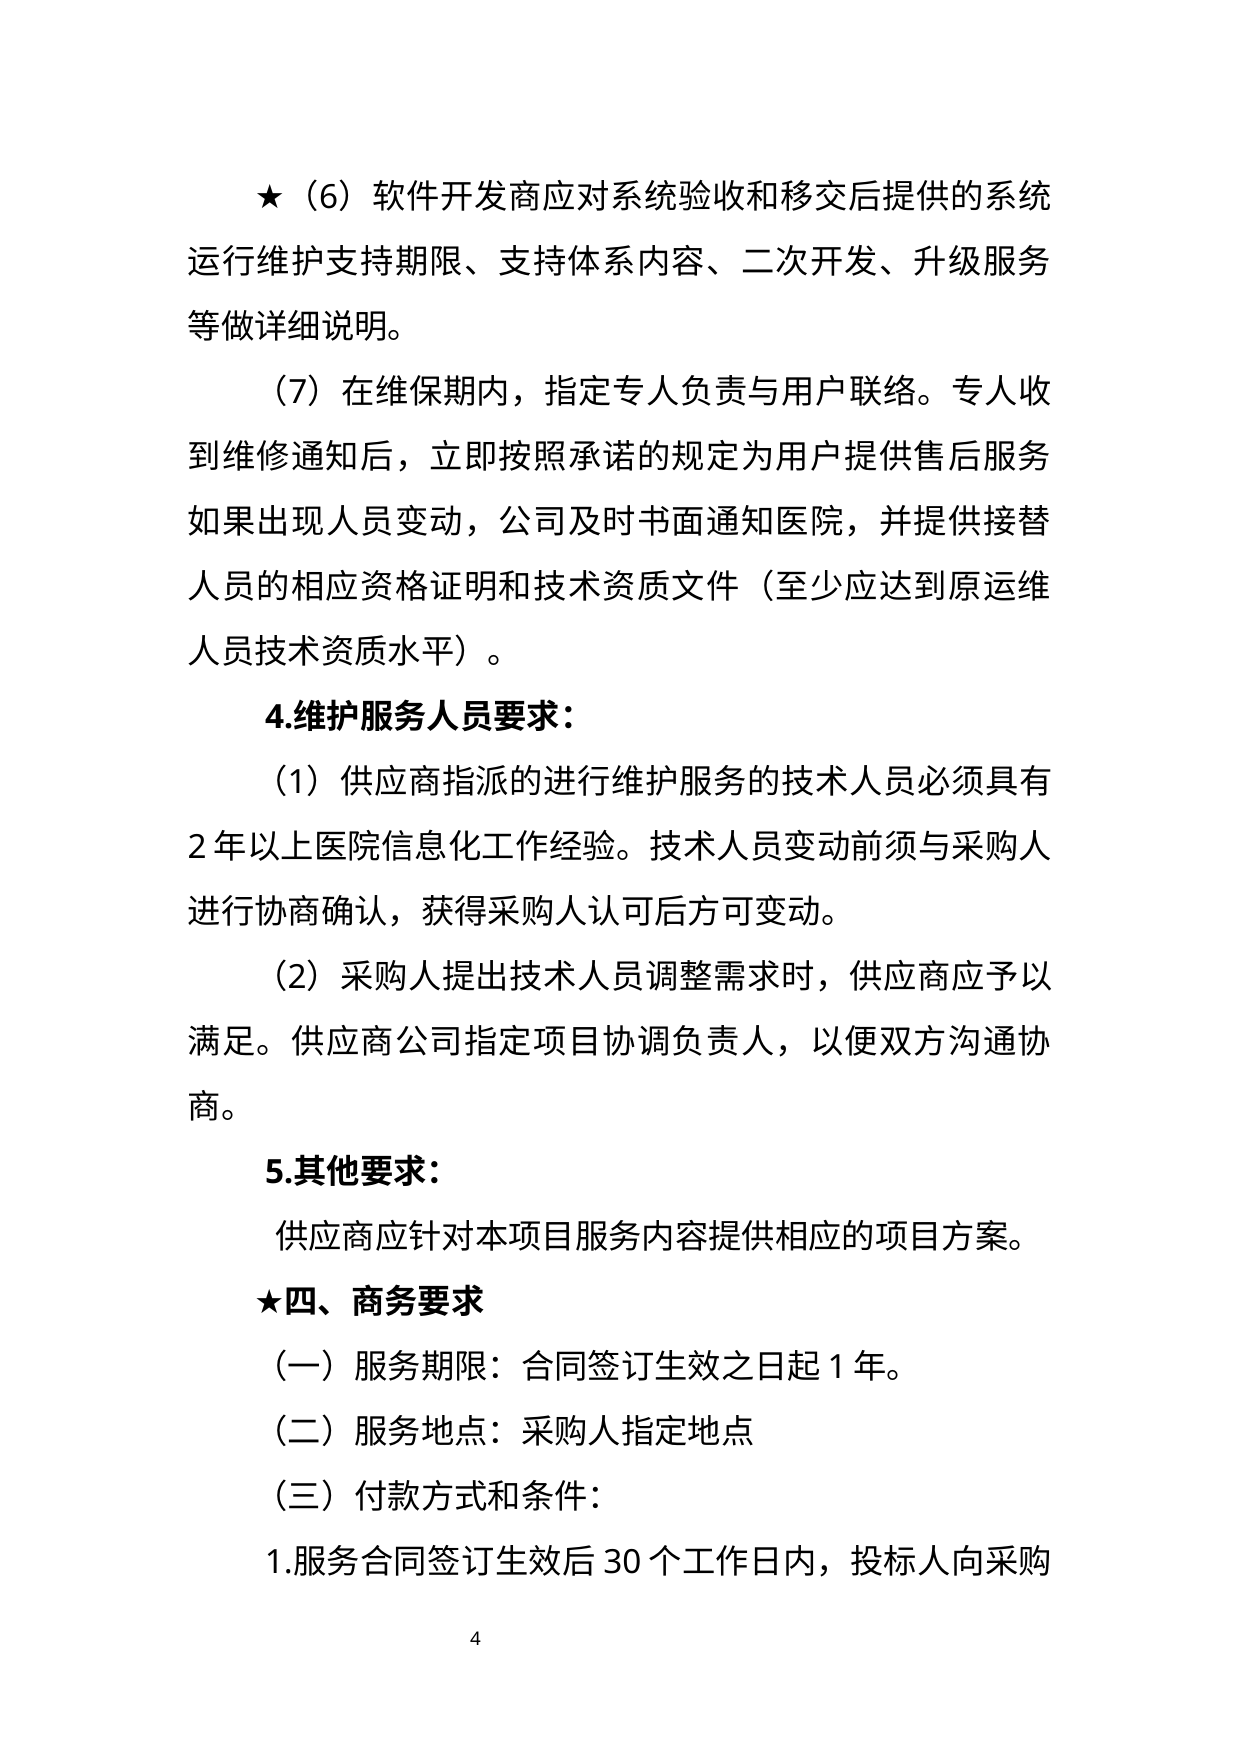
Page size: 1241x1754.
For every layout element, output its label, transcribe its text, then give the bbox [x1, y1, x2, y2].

text 供应商应针对本项目服务内容提供相应的项目方案。 [187, 1202, 1053, 1267]
text 5.其他要求： [231, 1137, 1053, 1202]
list 采购人提出技术人员调整需求时，供应商应予以满足。供应商公司指定项目协调负责人，以便双方沟通协商。 [187, 942, 1053, 1137]
text （一）服务期限：合同签订生效之日起1年。 [187, 1332, 1053, 1397]
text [231, 1527, 1053, 1592]
text ★四、商务要求 [187, 1267, 1053, 1332]
text 4.维护服务人员要求： [231, 682, 1053, 747]
text （二）服务地点：采购人指定地点 [187, 1397, 1053, 1462]
list 供应商指派的进行维护服务的技术人员必须具有2年以上医院信息化工作经验。技术人员变动前须与采购人进行协商确认，获得采购人认可后方可变动。 [187, 747, 1053, 942]
text （三）付款方式和条件： [187, 1462, 1053, 1527]
text ★（6）软件开发商应对系统验收和移交后提供的系统运行维护支持期限、支持体系内容、二次开发、升级服务等做详细说明。 [187, 162, 1053, 357]
text （7）在维保期内，指定专人负责与用户联络。专人收到维修通知后，立即按照承诺的规定为用户提供售后服务。如果出现人员变动，公司及时书面通知医院，并提供接替人员的相应资格证明和技术资质文件（至少应达到原运维人员技术资质水平）。 [187, 357, 1053, 682]
